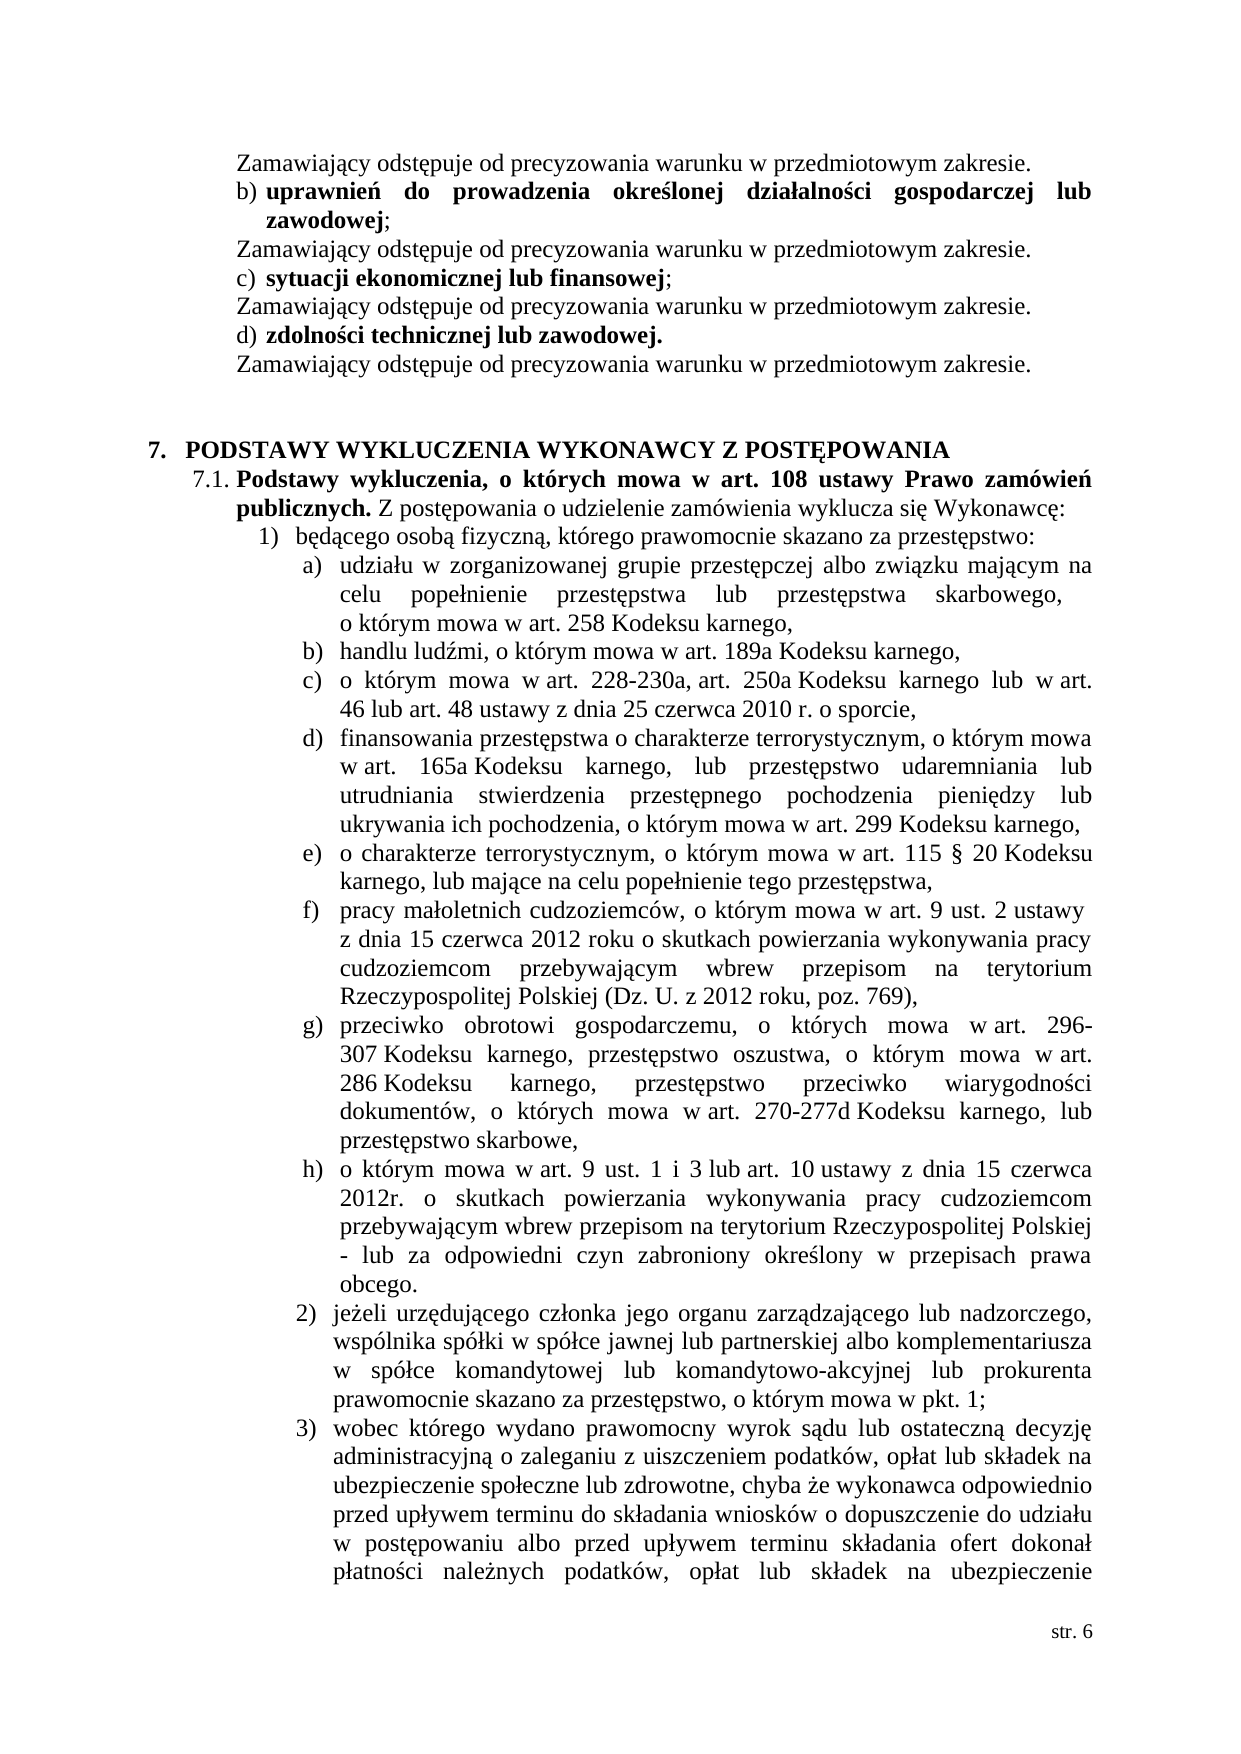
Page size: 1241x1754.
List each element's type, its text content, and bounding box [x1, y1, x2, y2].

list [296, 1413, 1093, 1585]
list handlu ludźmi, o którym mowa w art. 189a Kodeksu karnego, [302, 636, 1093, 665]
list o którym mowa w art. 228-230a, art. 250a Kodeksu karnego lub w art. 46 lub art. 48 ustawy z dnia 25 czerwca 2010 r. o sporcie, [302, 665, 1093, 723]
list udziału w zorganizowanej grupie przestępczej albo związku mającym na celu popełnienie przestępstwa lub przestępstwa skarbowego, o którym mowa w art. 258 Kodeksu karnego, [302, 550, 1093, 636]
list sytuacji ekonomicznej lub finansowej; [236, 263, 1093, 291]
list Zamawiający odstępuje od precyzowania warunku w przedmiotowym zakresie. [236, 234, 1093, 263]
list o charakterze terrorystycznym, o którym mowa w art. 115 § 20 Kodeksu karnego, lub mające na celu popełnienie tego przestępstwa, [302, 838, 1093, 895]
list będącego osobą fizyczną, którego prawomocnie skazano za przestępstwo: [258, 521, 1093, 550]
list finansowania przestępstwa o charakterze terrorystycznym, o którym mowa w art. 165a Kodeksu karnego, lub przestępstwo udaremniania lub utrudniania stwierdzenia przestępnego pochodzenia pieniędzy lub ukrywania ich pochodzenia, o którym mowa w art. 299 Kodeksu karnego, [302, 723, 1093, 838]
list zdolności technicznej lub zawodowej. [236, 320, 1093, 349]
list uprawnień do prowadzenia określonej działalności gospodarczej lub zawodowej; [236, 176, 1093, 234]
list jeżeli urzędującego członka jego organu zarządzającego lub nadzorczego, wspólnika spółki w spółce jawnej lub partnerskiej albo komplementariusza w spółce komandytowej lub komandytowo-akcyjnej lub prokurenta prawomocnie skazano za przestępstwo, o którym mowa w pkt. 1; [296, 1298, 1093, 1413]
list Zamawiający odstępuje od precyzowania warunku w przedmiotowym zakresie. [236, 148, 1093, 176]
list PODSTAWY WYKLUCZENIA WYKONAWCY Z POSTĘPOWANIA [148, 435, 1093, 464]
list Podstawy wykluczenia, o których mowa w art. 108 ustawy Prawo zamówień publicznych. Z postępowania o udzielenie zamówienia wyklucza się Wykonawcę: [192, 464, 1093, 521]
list o którym mowa w art. 9 ust. 1 i 3 lub art. 10 ustawy z dnia 15 czerwca 2012r. o skutkach powierzania wykonywania pracy cudzoziemcom przebywającym wbrew przepisom na terytorium Rzeczypospolitej Polskiej - lub za odpowiedni czyn zabroniony określony w przepisach prawa obcego. [302, 1154, 1093, 1298]
list pracy małoletnich cudzoziemców, o którym mowa w art. 9 ust. 2 ustawy z dnia 15 czerwca 2012 roku o skutkach powierzania wykonywania pracy cudzoziemcom przebywającym wbrew przepisom na terytorium Rzeczypospolitej Polskiej (Dz. U. z 2012 roku, poz. 769), [302, 895, 1093, 1010]
list Zamawiający odstępuje od precyzowania warunku w przedmiotowym zakresie. [236, 349, 1093, 378]
list przeciwko obrotowi gospodarczemu, o których mowa w art. 296-307 Kodeksu karnego, przestępstwo oszustwa, o którym mowa w art. 286 Kodeksu karnego, przestępstwo przeciwko wiarygodności dokumentów, o których mowa w art. 270-277d Kodeksu karnego, lub przestępstwo skarbowe, [302, 1010, 1093, 1154]
list Zamawiający odstępuje od precyzowania warunku w przedmiotowym zakresie. [236, 291, 1093, 320]
